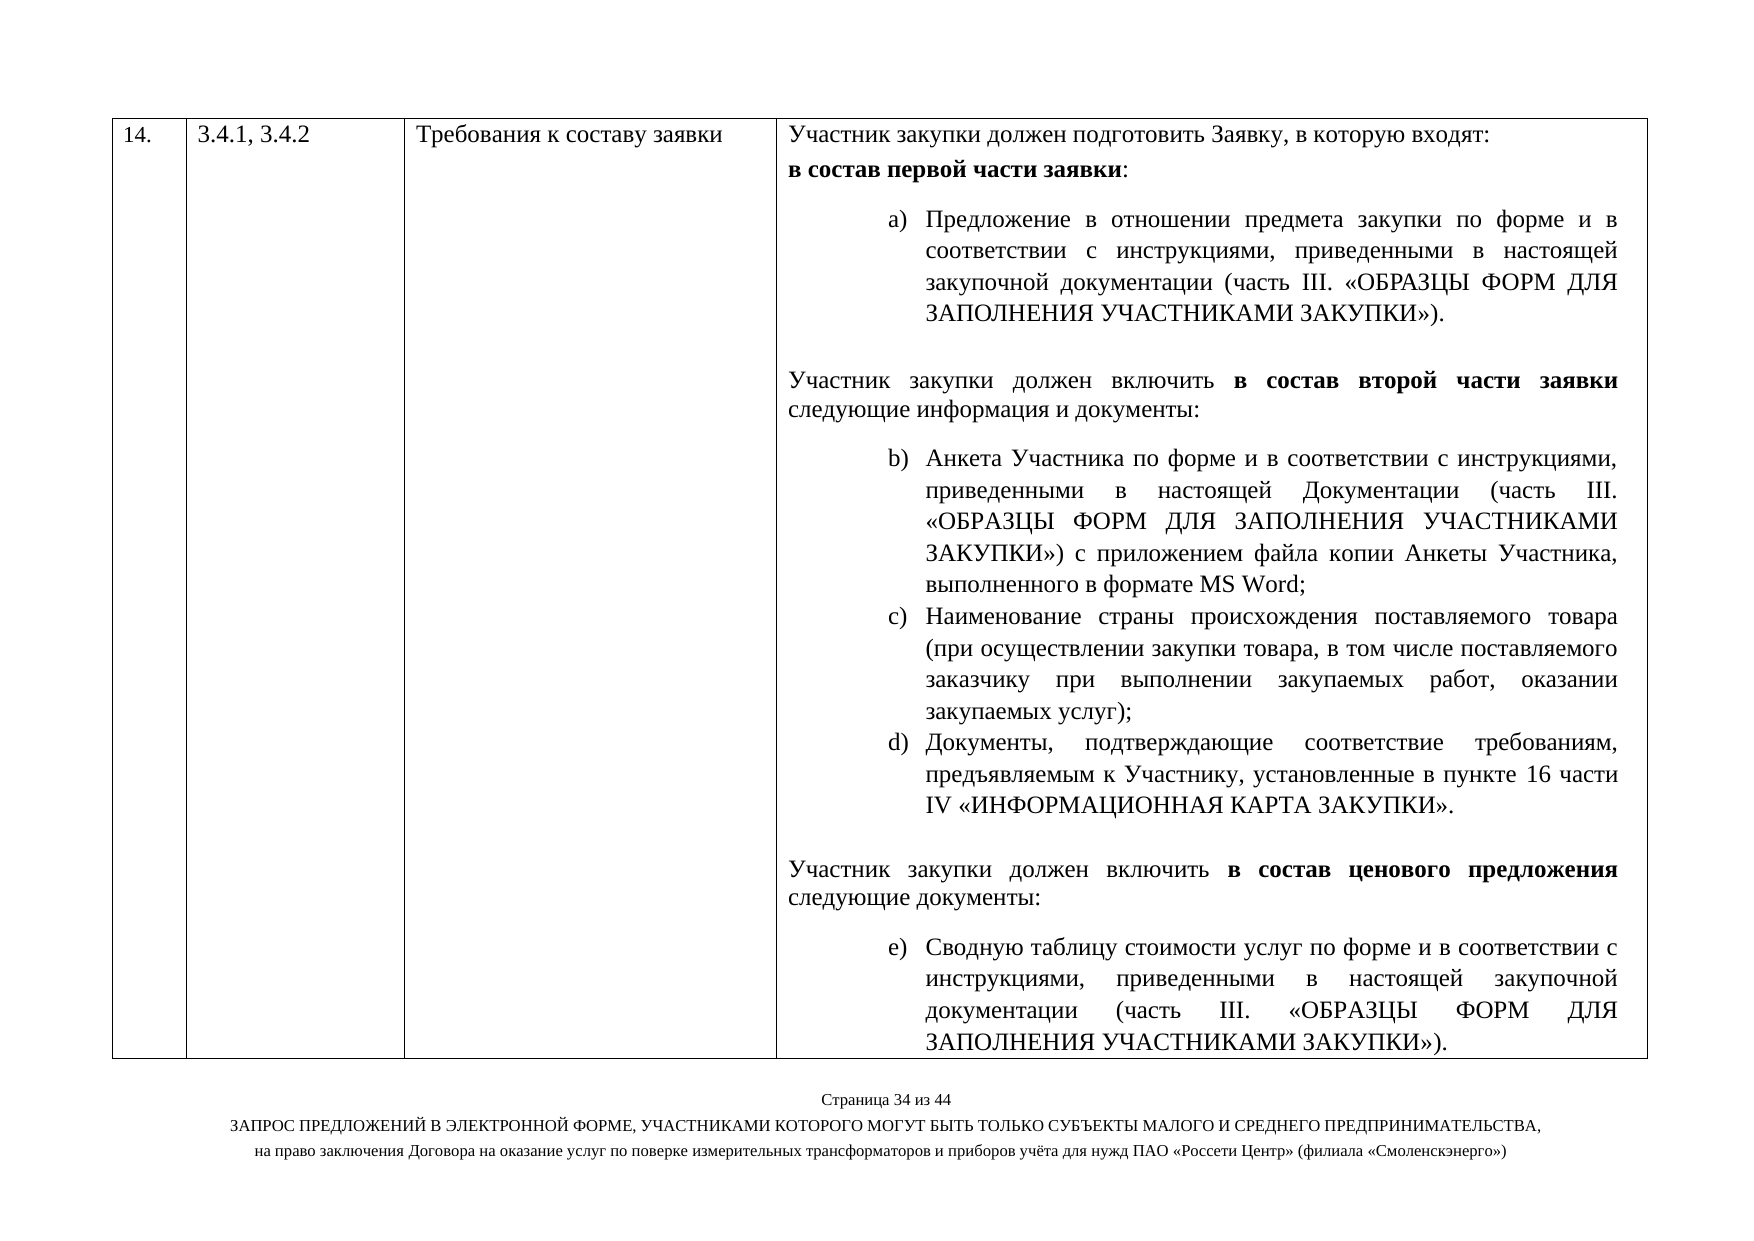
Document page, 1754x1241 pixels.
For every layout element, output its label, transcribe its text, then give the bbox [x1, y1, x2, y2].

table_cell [777, 119, 1647, 1058]
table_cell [405, 119, 776, 1058]
table_cell 3.4.1, 3.4.2 [187, 119, 404, 1058]
table_cell [113, 119, 186, 1058]
